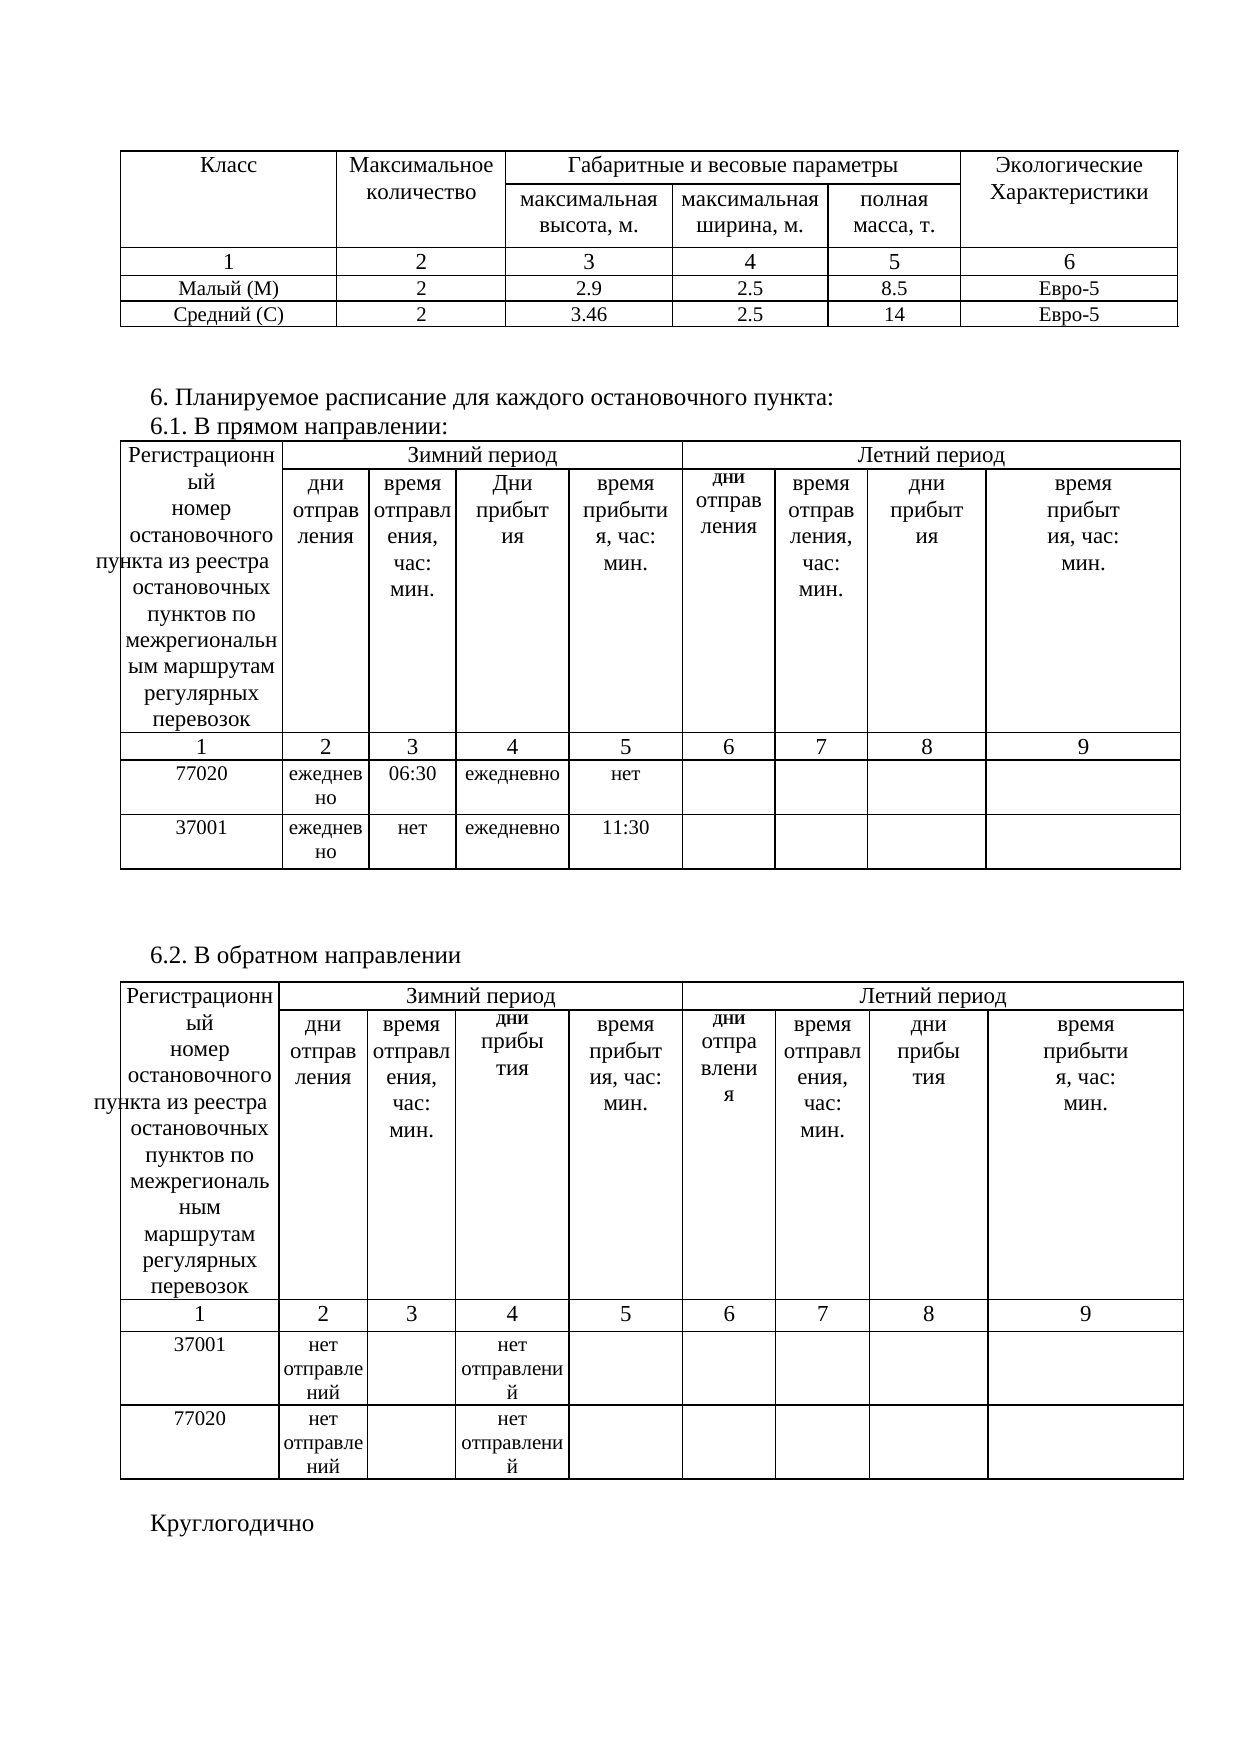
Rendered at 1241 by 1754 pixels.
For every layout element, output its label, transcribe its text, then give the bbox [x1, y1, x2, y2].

table_cell 6 [683, 1300, 775, 1331]
table_cell [989, 1406, 1183, 1478]
table_cell [683, 815, 774, 868]
table_cell 5 [829, 248, 960, 274]
table_cell время отправ ления, час: мин. [776, 470, 867, 731]
table_cell 2 [337, 248, 505, 274]
table_cell дни отправ ления [283, 470, 368, 731]
table_cell [776, 761, 867, 814]
table_header Летний период [683, 442, 1180, 468]
table_header Экологические Характеристики [961, 152, 1177, 247]
table_cell нет отправлений [456, 1406, 568, 1478]
table_cell ДНИ прибы тия [456, 1011, 568, 1299]
table_cell 4 [457, 733, 568, 759]
table_header Летний период [683, 983, 1183, 1009]
table_cell 3.46 [506, 302, 672, 326]
table_cell [683, 1406, 775, 1478]
table_cell максимальная высота, м. [506, 185, 672, 247]
table_cell дни прибы тия [870, 1011, 987, 1299]
table_cell 7 [776, 733, 867, 759]
table_cell ежедневно [457, 815, 568, 868]
table_cell 11:30 [570, 815, 682, 868]
table_cell 06:30 [370, 761, 455, 814]
table_cell 2 [280, 1300, 367, 1331]
text Круглогодично [150, 1508, 1090, 1537]
table_cell ДНИ отправ ления [683, 470, 774, 731]
table_cell 8 [868, 733, 985, 759]
table_cell 2 [337, 302, 505, 326]
table_header Зимний период [280, 983, 682, 1009]
table_cell [870, 1406, 987, 1478]
table_cell Малый (М) [121, 276, 336, 300]
table_cell полная масса, т. [829, 185, 960, 247]
table_cell [987, 761, 1180, 814]
table_cell 14 [829, 302, 960, 326]
table_cell 2 [337, 276, 505, 300]
table_header Класс [121, 152, 336, 247]
table_cell максимальная ширина, м. [673, 185, 827, 247]
table_cell 8.5 [829, 276, 960, 300]
table_header Габаритные и весовые параметры [506, 152, 960, 183]
table_cell [868, 815, 985, 868]
table_cell Дни прибыт ия [457, 470, 568, 731]
table_cell 3 [506, 248, 672, 274]
table_cell время отправл ения, час: мин. [776, 1011, 869, 1299]
table_cell ежедневно [283, 815, 368, 868]
table_cell [776, 815, 867, 868]
table_header Максимальное количество [337, 152, 505, 247]
table_cell 2.9 [506, 276, 672, 300]
table_cell 37001 [121, 815, 282, 868]
table_cell 1 [121, 248, 336, 274]
table_cell дни прибыт ия [868, 470, 985, 731]
table_cell [989, 1332, 1183, 1404]
table_cell нет отправлений [280, 1406, 367, 1478]
table_cell [870, 1332, 987, 1404]
table_cell 8 [870, 1300, 987, 1331]
table_cell Евро-5 [961, 302, 1177, 326]
table_cell нет [570, 761, 682, 814]
table_cell нет [370, 815, 455, 868]
table_cell 77020 [121, 761, 282, 814]
table_cell время прибыт ия, час: мин. [987, 470, 1180, 731]
table_cell [570, 1406, 682, 1478]
table_cell нет отправлений [456, 1332, 568, 1404]
table_cell время прибыт ия, час: мин. [570, 1011, 682, 1299]
table_cell [776, 1332, 869, 1404]
table_cell [776, 1406, 869, 1478]
table_cell [868, 761, 985, 814]
table_cell дни отправ ления [280, 1011, 367, 1299]
table_cell нет отправлений [280, 1332, 367, 1404]
table_cell 2.5 [673, 276, 827, 300]
table_cell [368, 1406, 455, 1478]
table_cell [683, 1332, 775, 1404]
table_header Регистрационный номер остановочного пункта из реестра остановочных пунктов по межрегиональным маршрутам регулярных перевозок [121, 442, 282, 731]
table_header Зимний период [283, 442, 682, 468]
table_cell 2.5 [673, 302, 827, 326]
table_cell [570, 1332, 682, 1404]
table_cell 6 [683, 733, 774, 759]
table_cell 9 [989, 1300, 1183, 1331]
table_cell 1 [121, 733, 282, 759]
table_cell Средний (С) [121, 302, 336, 326]
table_cell время прибыти я, час: мин. [570, 470, 682, 731]
table_cell 9 [987, 733, 1180, 759]
table_cell 5 [570, 733, 682, 759]
text 6.1. В прямом направлении: [150, 411, 1090, 440]
table_cell 2 [283, 733, 368, 759]
table_cell 3 [368, 1300, 455, 1331]
table_cell 1 [121, 1300, 278, 1331]
table_cell ежедневно [283, 761, 368, 814]
table_cell 4 [673, 248, 827, 274]
table_cell ежедневно [457, 761, 568, 814]
text 6. Планируемое расписание для каждого остановочного пункта: [150, 382, 1090, 411]
table_cell Евро-5 [961, 276, 1177, 300]
table_cell 6 [961, 248, 1177, 274]
table_cell [683, 761, 774, 814]
table_cell [987, 815, 1180, 868]
text 6.2. В обратном направлении [150, 940, 1090, 968]
table_cell время отправл ения, час: мин. [370, 470, 455, 731]
table_cell 4 [456, 1300, 568, 1331]
table_cell [368, 1332, 455, 1404]
table_cell 77020 [121, 1406, 278, 1478]
table_cell 3 [370, 733, 455, 759]
table_cell 7 [776, 1300, 869, 1331]
table_cell 37001 [121, 1332, 278, 1404]
table_cell время отправл ения, час: мин. [368, 1011, 455, 1299]
table_cell время прибыти я, час: мин. [989, 1011, 1183, 1299]
table_header Регистрационный номер остановочного пункта из реестра остановочных пунктов по межрегиональным маршрутам регулярных перевозок [121, 983, 278, 1299]
table_cell 5 [570, 1300, 682, 1331]
table_cell ДНИ отпра влени я [683, 1011, 775, 1299]
